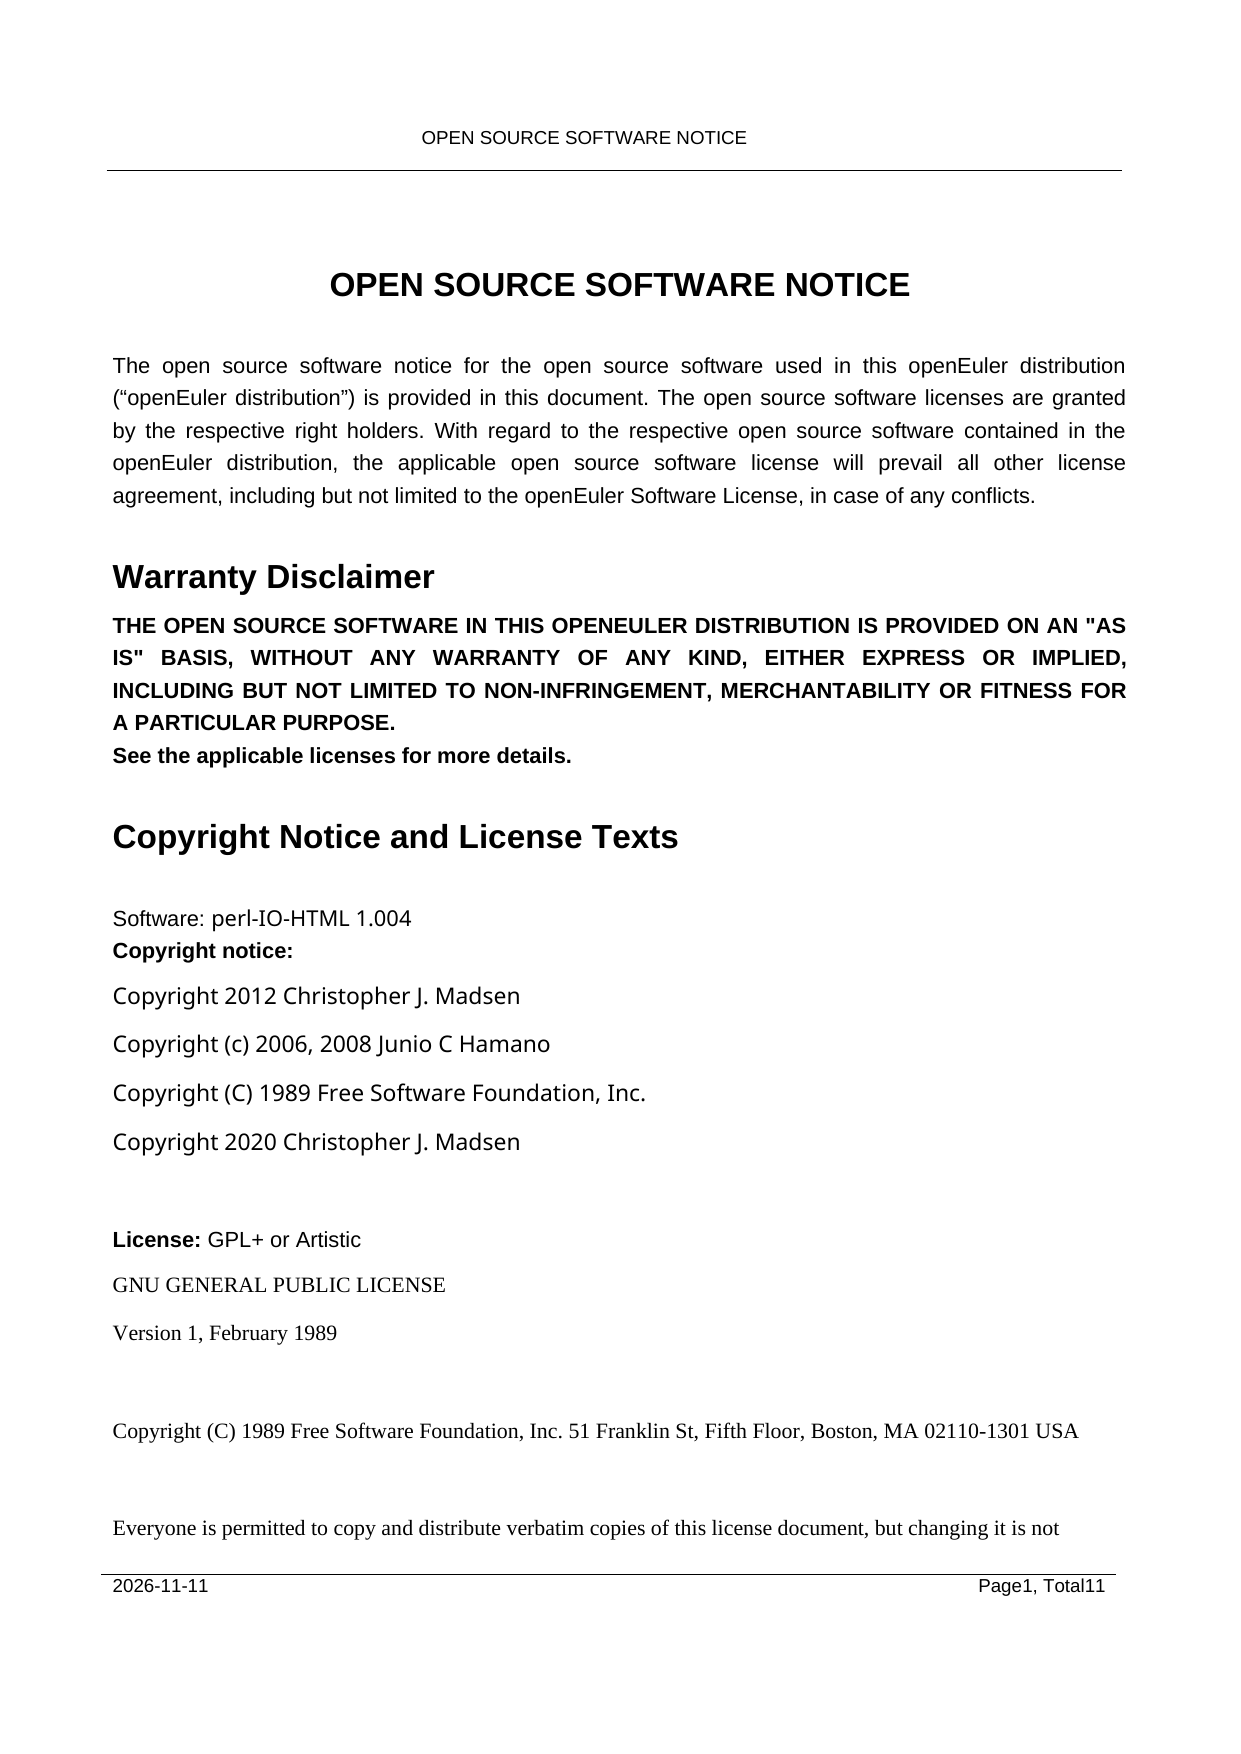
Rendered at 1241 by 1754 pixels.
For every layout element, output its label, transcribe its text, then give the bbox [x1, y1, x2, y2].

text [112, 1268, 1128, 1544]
text THE OPEN SOURCE SOFTWARE IN THIS OPENEULER DISTRIBUTION IS PROVIDED ON AN "AS IS" BASIS, WITHOUT ANY WARRANTY OF ANY KIND, EITHER EXPRESS OR IMPLIED, INCLUDING BUT NOT LIMITED TO NON-INFRINGEMENT, MERCHANTABILITY OR FITNESS FOR A PARTICULAR PURPOSE. See the applicable licenses for more details. [112, 609, 1128, 771]
text Copyright notice: [112, 934, 1128, 966]
text Warranty Disclaimer [112, 544, 1128, 609]
text License: GPL+ or Artistic [112, 1223, 1128, 1255]
text Copyright Notice and License Texts [112, 804, 1128, 869]
text Software: perl-IO-HTML 1.004 [112, 901, 1128, 934]
text Copyright 2012 Christopher J. Madsen Copyright (c) 2006, 2008 Junio C Hamano Copyright (C) 1989 Free Software Foundation, Inc. Copyright 2020 Christopher J. Madsen [112, 979, 1128, 1207]
text OPEN SOURCE SOFTWARE NOTICE [112, 251, 1128, 316]
text The open source software notice for the open source software used in this openEuler distribution (“openEuler distribution”) is provided in this document. The open source software licenses are granted by the respective right holders. With regard to the respective open source software contained in the openEuler distribution, the applicable open source software license will prevail all other license agreement, including but not limited to the openEuler Software License, in case of any conflicts. [112, 349, 1128, 511]
